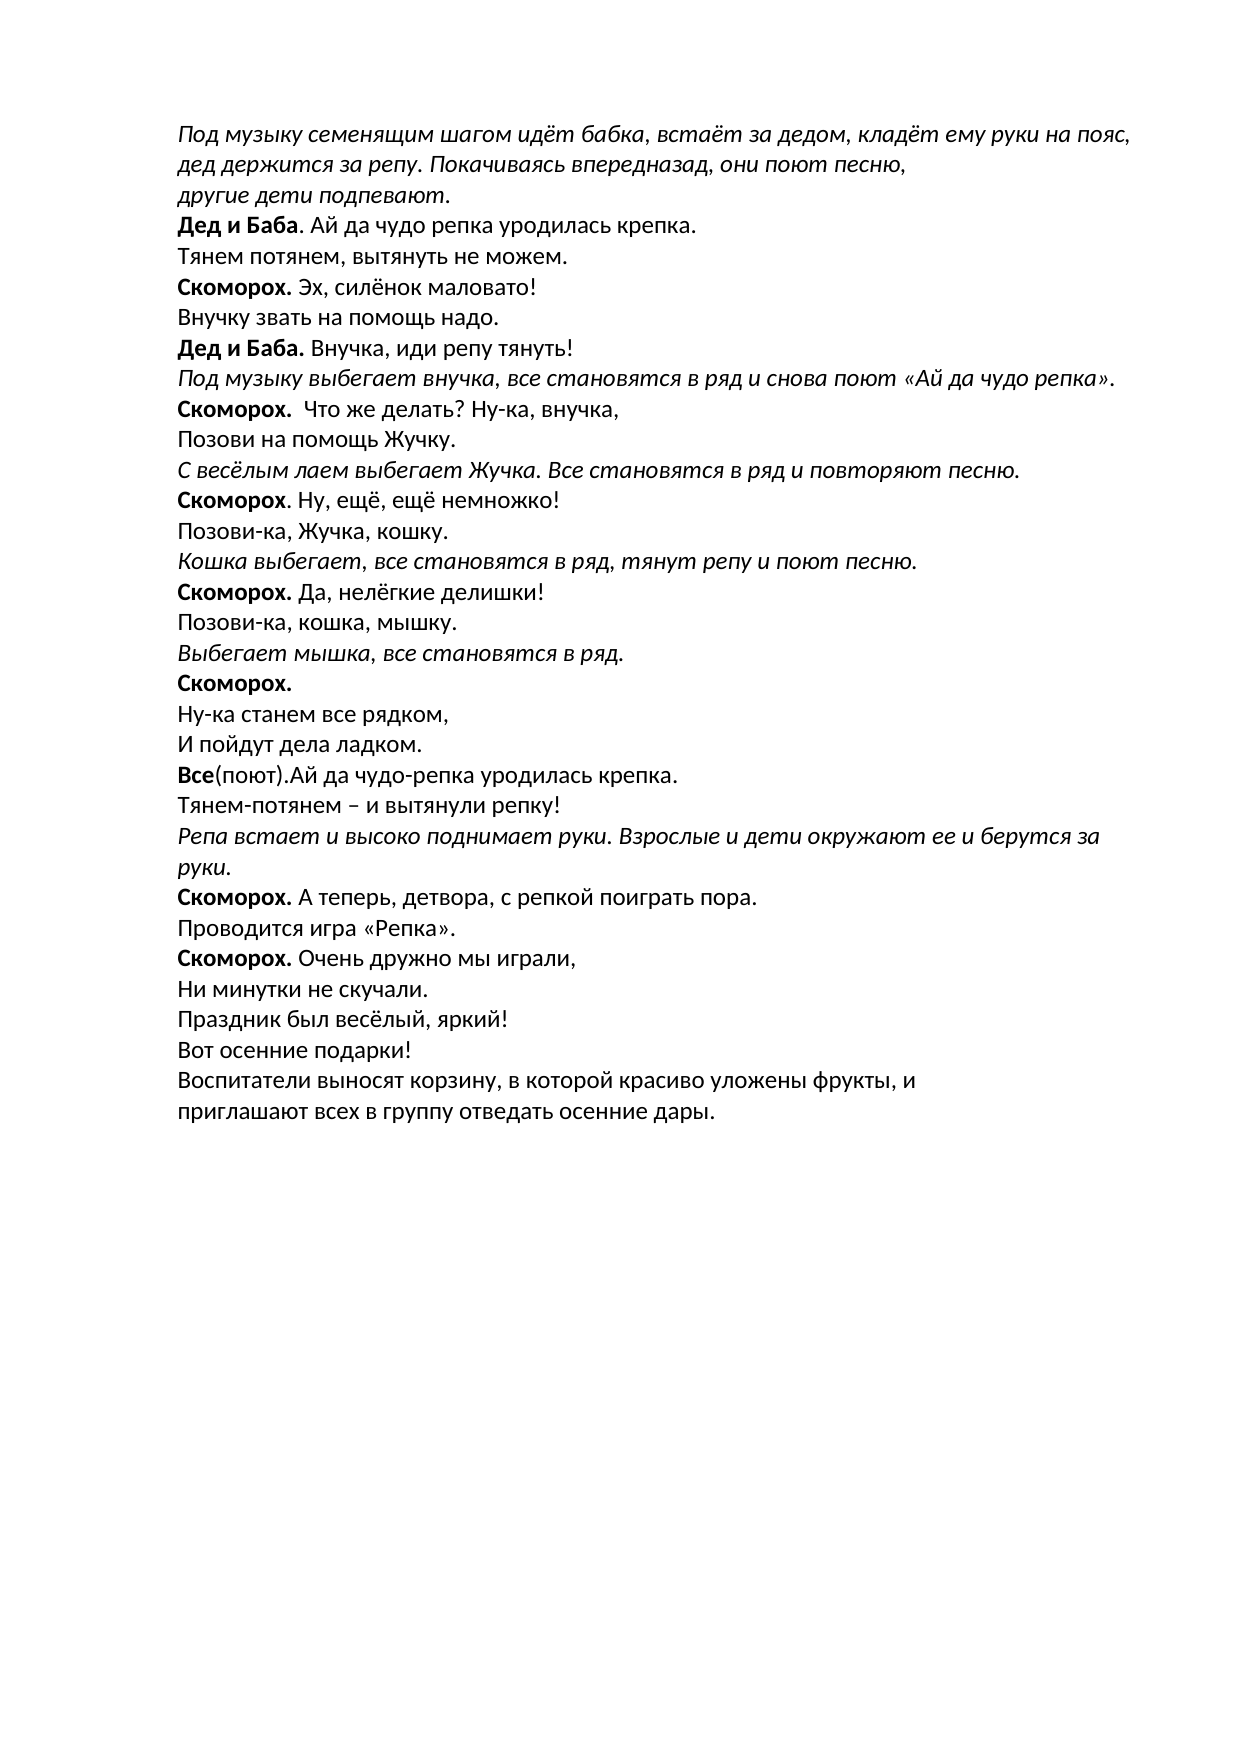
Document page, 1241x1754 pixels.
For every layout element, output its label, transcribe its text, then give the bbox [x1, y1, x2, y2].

text Скоморох. Ну, ещё, ещё немножко! [177, 484, 1152, 515]
text Позови на помощь Жучку. [177, 423, 1152, 454]
text Проводится игра «Репка». [177, 912, 1152, 942]
text Воспитатели выносят корзину, в которой красиво уложены фрукты, и [177, 1064, 1152, 1095]
text Скоморох. Эх, силёнок маловато! [177, 271, 1152, 301]
text Под музыку семенящим шагом идёт бабка, встаёт за дедом, кладёт ему руки на пояс, дед держится за репу. Покачиваясь впередназад, они поют песню, [177, 118, 1152, 179]
text Ни минутки не скучали. [177, 973, 1152, 1003]
text приглашают всех в группу отведать осенние дары. [177, 1095, 1152, 1125]
text Скоморох. Очень дружно мы играли, [177, 942, 1152, 973]
text другие дети подпевают. [177, 179, 1152, 210]
text Скоморох. Что же делать? Ну-ка, внучка, [177, 393, 1152, 423]
text Дед и Баба. Внучка, иди репу тянуть! [177, 332, 1152, 362]
text Вот осенние подарки! [177, 1034, 1152, 1064]
text Скоморох. А теперь, детвора, с репкой поиграть пора. [177, 881, 1152, 912]
text Скоморох. Да, нелёгкие делишки! [177, 576, 1152, 606]
text И пойдут дела ладком. [177, 728, 1152, 759]
text Ну-ка станем все рядком, [177, 698, 1152, 728]
text С весёлым лаем выбегает Жучка. Все становятся в ряд и повторяют песню. [177, 454, 1152, 484]
text Дед и Баба. Ай да чудо репка уродилась крепка. [177, 210, 1152, 240]
text Праздник был весёлый, яркий! [177, 1003, 1152, 1034]
text Выбегает мышка, все становятся в ряд. [177, 637, 1152, 667]
text Кошка выбегает, все становятся в ряд, тянут репу и поют песню. [177, 545, 1152, 576]
text Внучку звать на помощь надо. [177, 301, 1152, 332]
text Все(поют).Ай да чудо-репка уродилась крепка. [177, 759, 1152, 789]
text Позови-ка, кошка, мышку. [177, 606, 1152, 637]
text Тянем-потянем – и вытянули репку! [177, 789, 1152, 820]
text Скоморох. [177, 667, 1152, 698]
text Под музыку выбегает внучка, все становятся в ряд и снова поют «Ай да чудо репка». [177, 362, 1152, 393]
text Позови-ка, Жучка, кошку. [177, 515, 1152, 545]
text Тянем потянем, вытянуть не можем. [177, 240, 1152, 271]
text Репа встает и высоко поднимает руки. Взрослые и дети окружают ее и берутся за руки. [177, 820, 1152, 881]
